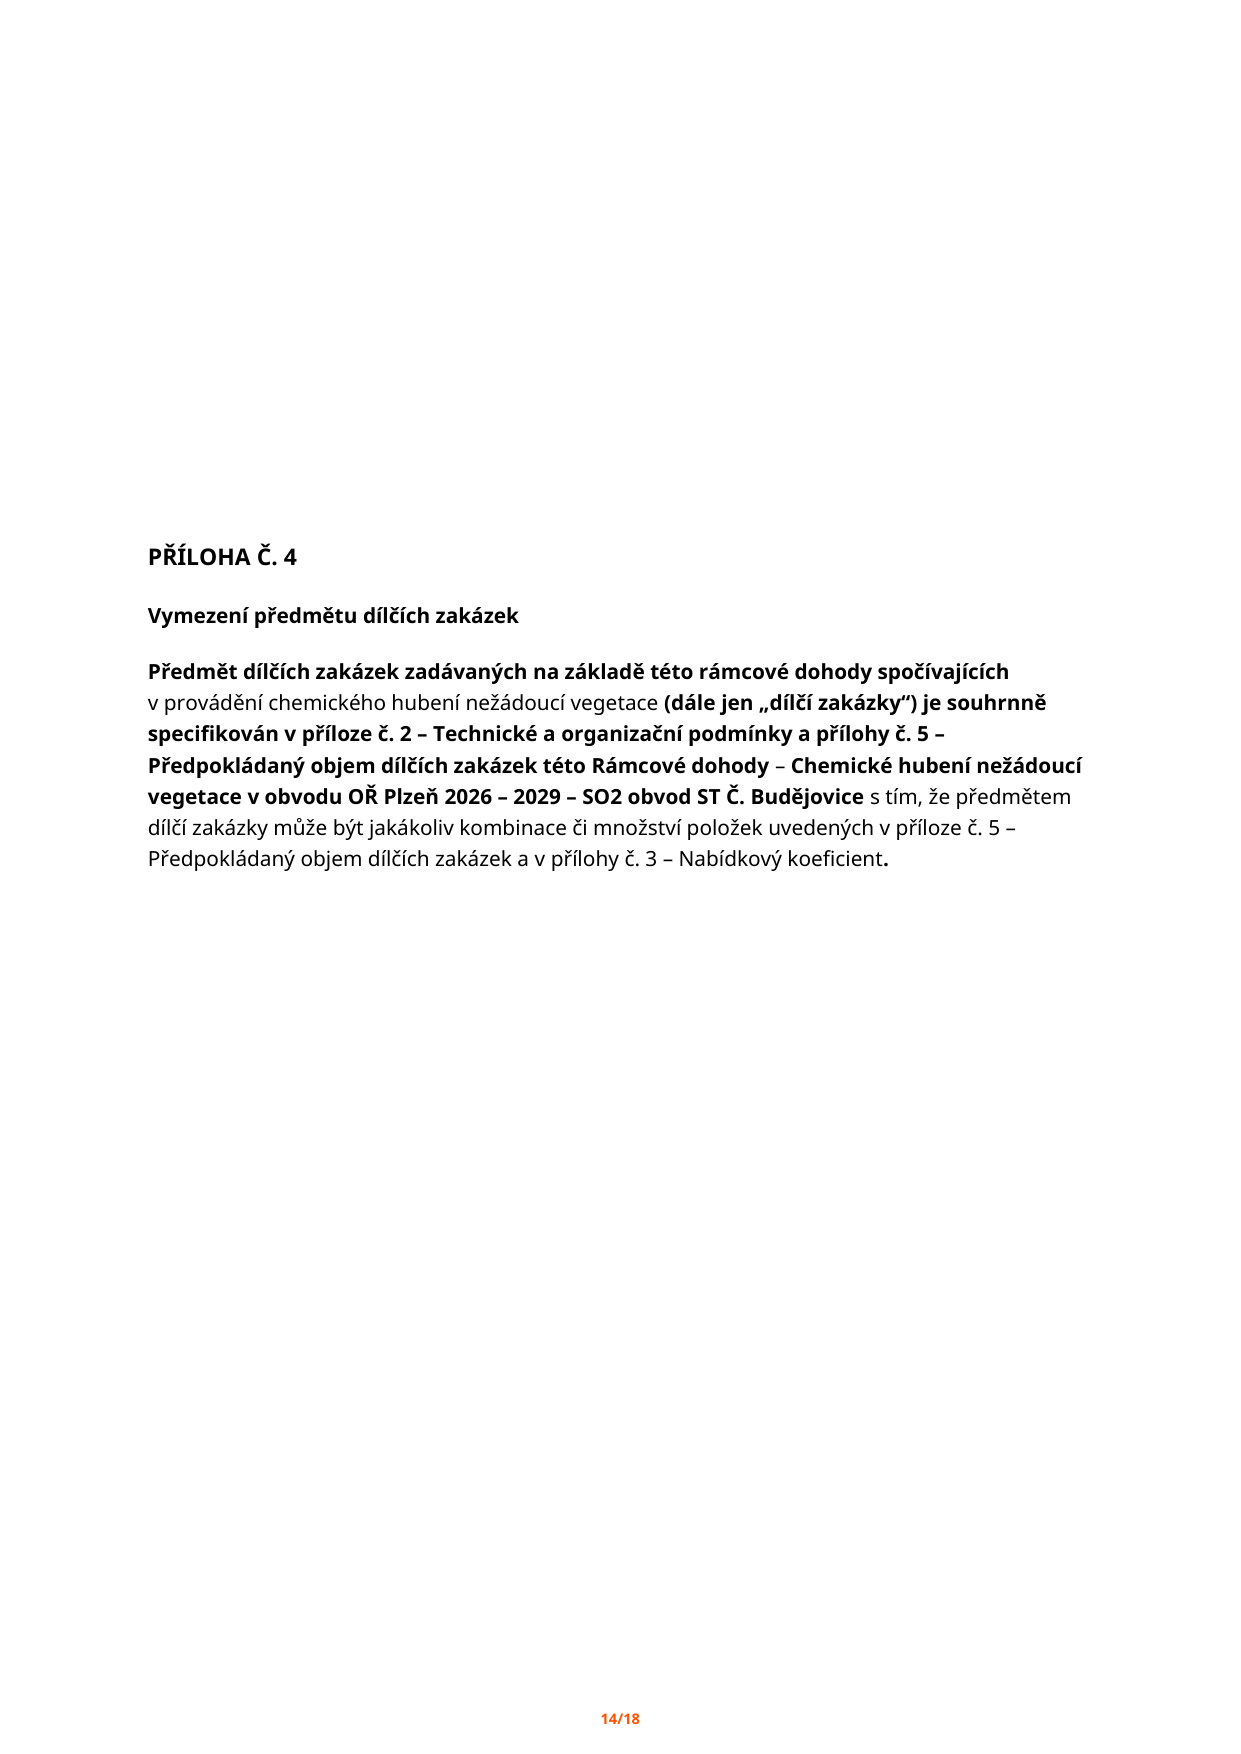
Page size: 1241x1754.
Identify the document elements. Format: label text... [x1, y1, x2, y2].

text Vymezení předmětu dílčích zakázek [148, 601, 1093, 629]
text Předmět dílčích zakázek zadávaných na základě této rámcové dohody spočívajících v provádění chemického hubení nežádoucí vegetace (dále jen „dílčí zakázky“) je souhrnně specifikován v příloze č. 2 – Technické a organizační podmínky a přílohy č. 5 – Předpokládaný objem dílčích zakázek této Rámcové dohody – Chemické hubení nežádoucí vegetace v obvodu OŘ Plzeň 2026 – 2029 – SO2 obvod ST Č. Budějovice s tím, že předmětem dílčí zakázky může být jakákoliv kombinace či množství položek uvedených v příloze č. 5 – Předpokládaný objem dílčích zakázek a v přílohy č. 3 – Nabídkový koeficient. [148, 657, 1093, 873]
text Příloha č. 4 [148, 541, 1093, 573]
